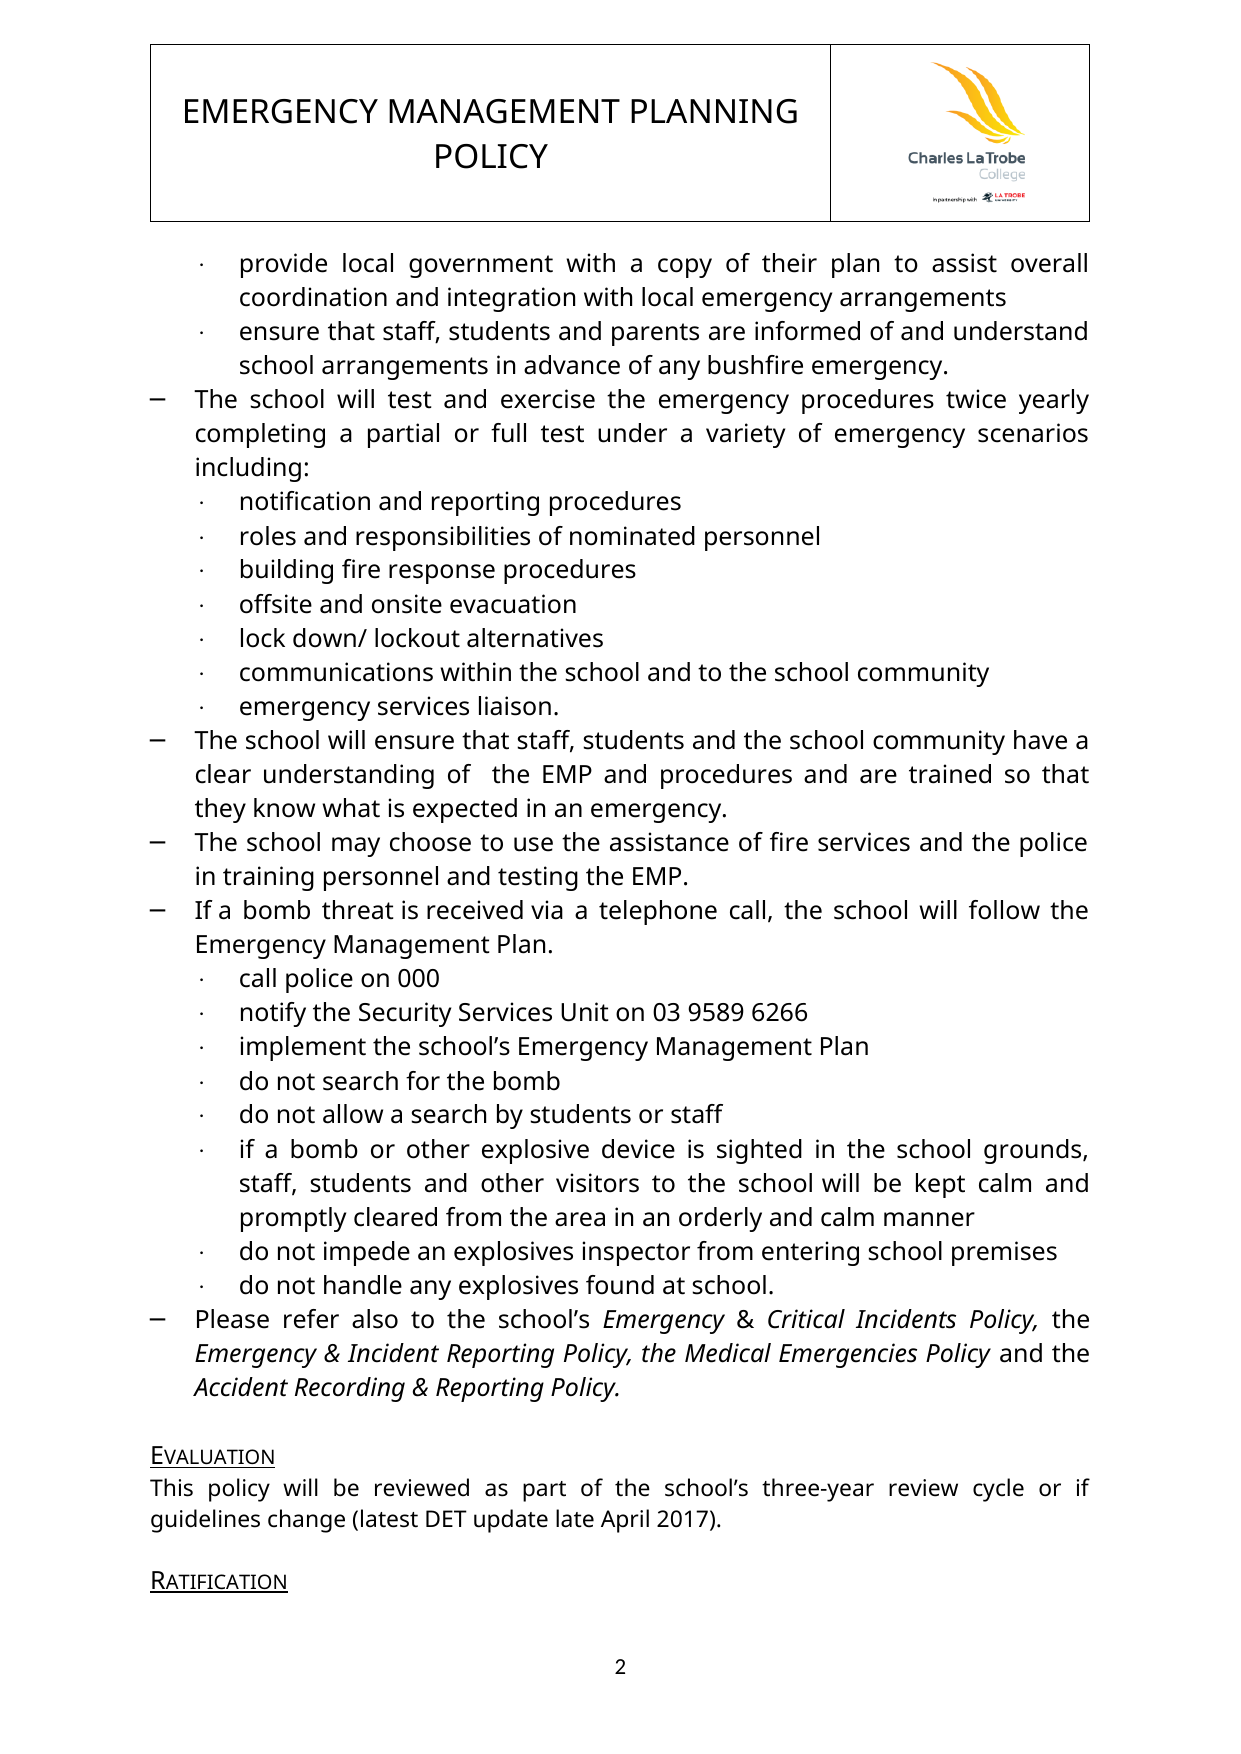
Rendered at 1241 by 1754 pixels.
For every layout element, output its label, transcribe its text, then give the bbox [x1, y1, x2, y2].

list provide local government with a copy of their plan to assist overall coordination and integration with local emergency arrangements [194, 246, 1090, 314]
list implement the school’s Emergency Management Plan [194, 1029, 1090, 1063]
list if a bomb or other explosive device is sighted in the school grounds, staff, students and other visitors to the school will be kept calm and promptly cleared from the area in an orderly and calm manner [194, 1131, 1090, 1233]
list The school may choose to use the assistance of fire services and the police in training personnel and testing the EMP. [150, 825, 1090, 893]
text This policy will be reviewed as part of the school’s three-year review cycle or if guidelines change (latest DET update late April 2017). [150, 1472, 1090, 1534]
list do not impede an explosives inspector from entering school premises [194, 1233, 1090, 1267]
list do not handle any explosives found at school. [194, 1267, 1090, 1302]
picture [894, 55, 1044, 212]
list The school will ensure that staff, students and the school community have a clear understanding of the EMP and procedures and are trained so that they know what is expected in an emergency. [150, 722, 1090, 825]
list emergency services liaison. [194, 688, 1090, 722]
list do not search for the bomb [194, 1063, 1090, 1097]
list Please refer also to the school’s Emergency & Critical Incidents Policy, the Emergency & Incident Reporting Policy, the Medical Emergencies Policy and the Accident Recording & Reporting Policy. [150, 1302, 1090, 1404]
list call police on 000 [194, 961, 1090, 995]
list communications within the school and to the school community [194, 654, 1090, 688]
list building fire response procedures [194, 552, 1090, 586]
text Ratification [150, 1562, 1090, 1596]
list notification and reporting procedures [194, 484, 1090, 518]
list offsite and onsite evacuation [194, 586, 1090, 620]
list The school will test and exercise the emergency procedures twice yearly completing a partial or full test under a variety of emergency scenarios including: [150, 382, 1090, 484]
text Evaluation [150, 1438, 1090, 1472]
list If a bomb threat is received via a telephone call, the school will follow the Emergency Management Plan. [150, 893, 1090, 961]
list ensure that staff, students and parents are informed of and understand school arrangements in advance of any bushfire emergency. [194, 314, 1090, 382]
list do not allow a search by students or staff [194, 1097, 1090, 1131]
list notify the Security Services Unit on 03 9589 6266 [194, 995, 1090, 1029]
list lock down/ lockout alternatives [194, 620, 1090, 654]
list roles and responsibilities of nominated personnel [194, 518, 1090, 552]
